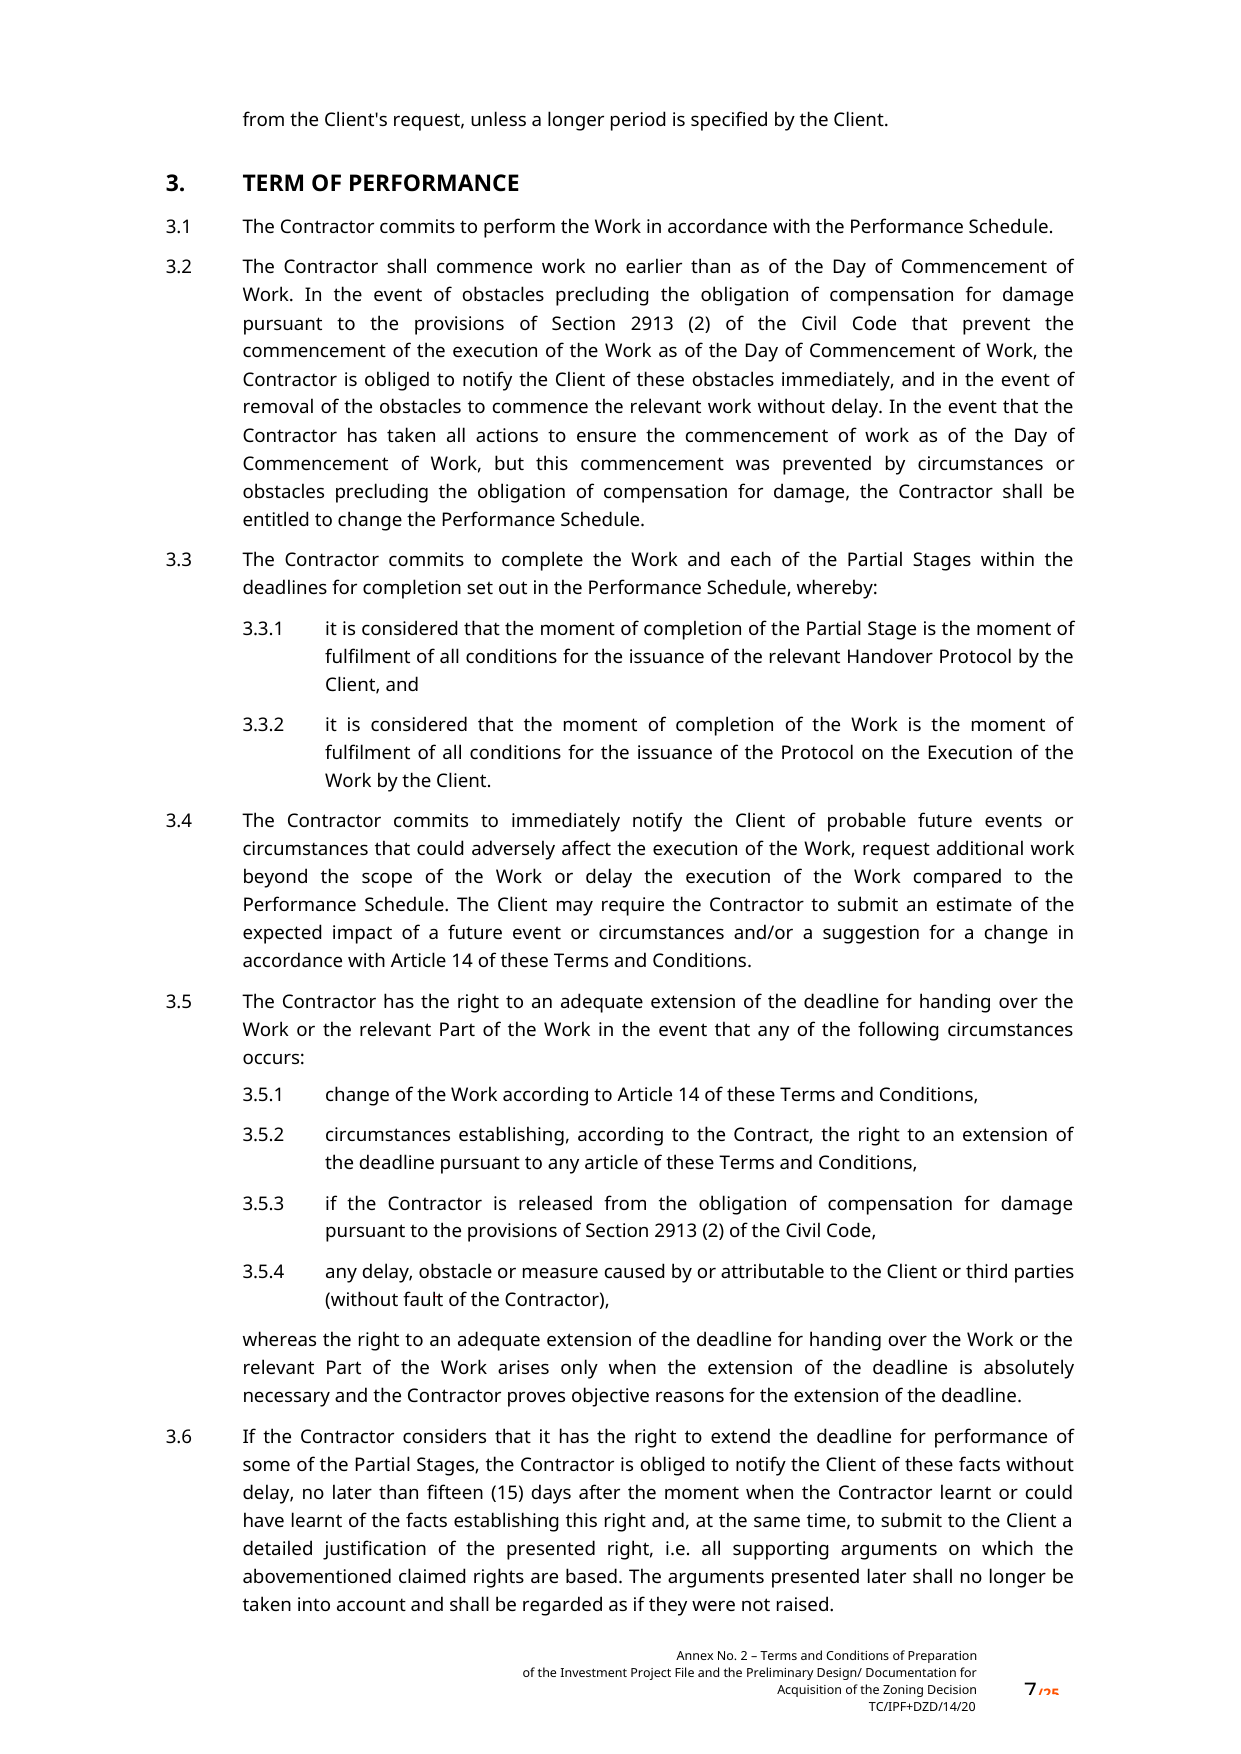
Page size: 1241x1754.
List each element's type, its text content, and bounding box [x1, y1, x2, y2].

list circumstances establishing, according to the Contract, the right to an extension of the deadline pursuant to any article of these Terms and Conditions, [242, 1121, 1075, 1174]
subtitle TERM OF PERFORMANCE [166, 166, 1109, 198]
list The Contractor commits to perform the Work in accordance with the Performance Schedule. [166, 213, 1069, 239]
list it is considered that the moment of completion of the Partial Stage is the moment of fulfilment of all conditions for the issuance of the relevant Handover Protocol by the Client, and [242, 615, 1075, 696]
list if the Contractor is released from the obligation of compensation for damage pursuant to the provisions of Section 2913 (2) of the Civil Code, [242, 1190, 1074, 1243]
list change of the Work according to Article 14 of these Terms and Conditions, [242, 1081, 1109, 1106]
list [166, 106, 1076, 132]
list The Contractor shall commence work no earlier than as of the Day of Commencement of Work. In the event of obstacles precluding the obligation of compensation for damage pursuant to the provisions of Section 2913 (2) of the Civil Code that prevent the commencement of the execution of the Work as of the Day of Commencement of Work, the Contractor is obliged to notify the Client of these obstacles immediately, and in the event of removal of the obstacles to commence the relevant work without delay. In the event that the Contractor has taken all actions to ensure the commencement of work as of the Day of Commencement of Work, but this commencement was prevented by circumstances or obstacles precluding the obligation of compensation for damage, the Contractor shall be entitled to change the Performance Schedule. [166, 254, 1075, 531]
list If the Contractor considers that it has the right to extend the deadline for performance of some of the Partial Stages, the Contractor is obliged to notify the Client of these facts without delay, no later than fifteen (15) days after the moment when the Contractor learnt or could have learnt of the facts establishing this right and, at the same time, to submit to the Client a detailed justification of the presented right, i.e. all supporting arguments on which the abovementioned claimed rights are based. The arguments presented later shall no longer be taken into account and shall be regarded as if they were not raised. [166, 1423, 1075, 1617]
list The Contractor commits to complete the Work and each of the Partial Stages within the deadlines for completion set out in the Performance Schedule, whereby: [166, 546, 1074, 600]
list The Contractor has the right to an adequate extension of the deadline for handing over the Work or the relevant Part of the Work in the event that any of the following circumstances occurs: [166, 988, 1075, 1070]
list The Contractor commits to immediately notify the Client of probable future events or circumstances that could adversely affect the execution of the Work, request additional work beyond the scope of the Work or delay the execution of the Work compared to the Performance Schedule. The Client may require the Contractor to submit an estimate of the expected impact of a future event or circumstances and/or a suggestion for a change in accordance with Article 14 of these Terms and Conditions. [166, 808, 1075, 973]
text whereas the right to an adequate extension of the deadline for handing over the Work or the relevant Part of the Work arises only when the extension of the deadline is absolutely necessary and the Contractor proves objective reasons for the extension of the deadline. [242, 1326, 1075, 1408]
list it is considered that the moment of completion of the Work is the moment of fulfilment of all conditions for the issuance of the Protocol on the Execution of the Work by the Client. [242, 711, 1074, 793]
list any delay, obstacle or measure caused by or attributable to the Client or third parties (without fault of the Contractor), [242, 1258, 1075, 1312]
